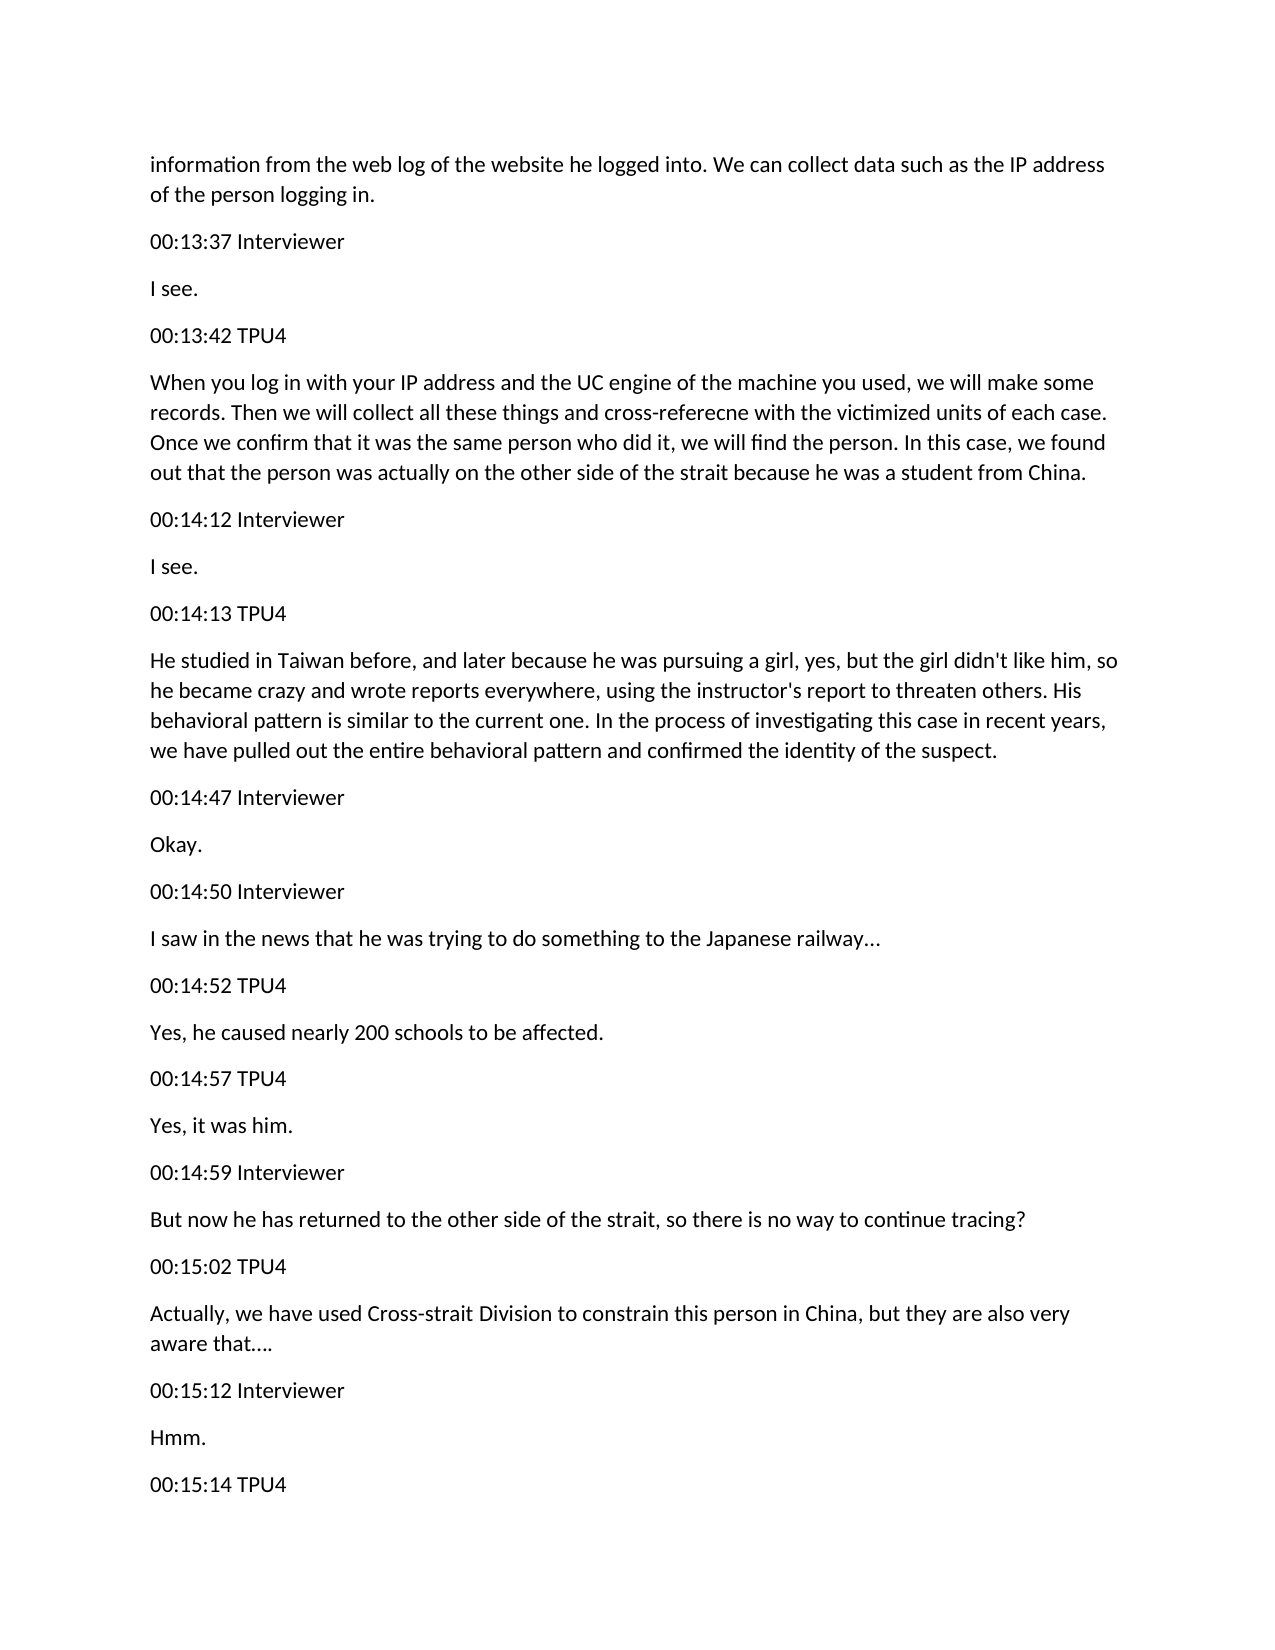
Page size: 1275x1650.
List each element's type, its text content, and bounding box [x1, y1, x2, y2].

text Actually, we have used Cross-strait Division to constrain this person in China, but they are also very aware that…. [150, 1299, 1125, 1357]
text 00:14:12 Interviewer [150, 505, 1125, 533]
text 00:15:12 Interviewer [150, 1376, 1125, 1404]
text I saw in the news that he was trying to do something to the Japanese railway... [150, 924, 1125, 952]
text 00:13:37 Interviewer [150, 227, 1125, 255]
text Yes, it was him. [150, 1111, 1125, 1139]
text But now he has returned to the other side of the strait, so there is no way to continue tracing? [150, 1205, 1125, 1233]
text When you log in with your IP address and the UC engine of the machine you used, we will make some records. Then we will collect all these things and cross-referecne with the victimized units of each case. Once we confirm that it was the same person who did it, we will find the person. In this case, we found out that the person was actually on the other side of the strait because he was a student from China. [150, 368, 1125, 486]
text He studied in Taiwan before, and later because he was pursuing a girl, yes, but the girl didn't like him, so he became crazy and wrote reports everywhere, using the instructor's report to threaten others. His behavioral pattern is similar to the current one. In the process of investigating this case in recent years, we have pulled out the entire behavioral pattern and confirmed the identity of the suspect. [150, 646, 1125, 764]
text Yes, he caused nearly 200 schools to be affected. [150, 1018, 1125, 1046]
text Okay. [150, 830, 1125, 858]
text I see. [150, 274, 1125, 302]
text Hmm. [150, 1423, 1125, 1451]
text 00:15:14 TPU4 [150, 1470, 1125, 1498]
text 00:14:13 TPU4 [150, 599, 1125, 627]
text 00:14:47 Interviewer [150, 783, 1125, 811]
text 00:14:50 Interviewer [150, 877, 1125, 905]
text 00:14:57 TPU4 [150, 1064, 1125, 1093]
text 00:14:59 Interviewer [150, 1158, 1125, 1186]
text 00:13:42 TPU4 [150, 321, 1125, 349]
text 00:15:02 TPU4 [150, 1252, 1125, 1280]
text I see. [150, 552, 1125, 580]
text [150, 150, 1125, 208]
text 00:14:52 TPU4 [150, 971, 1125, 999]
